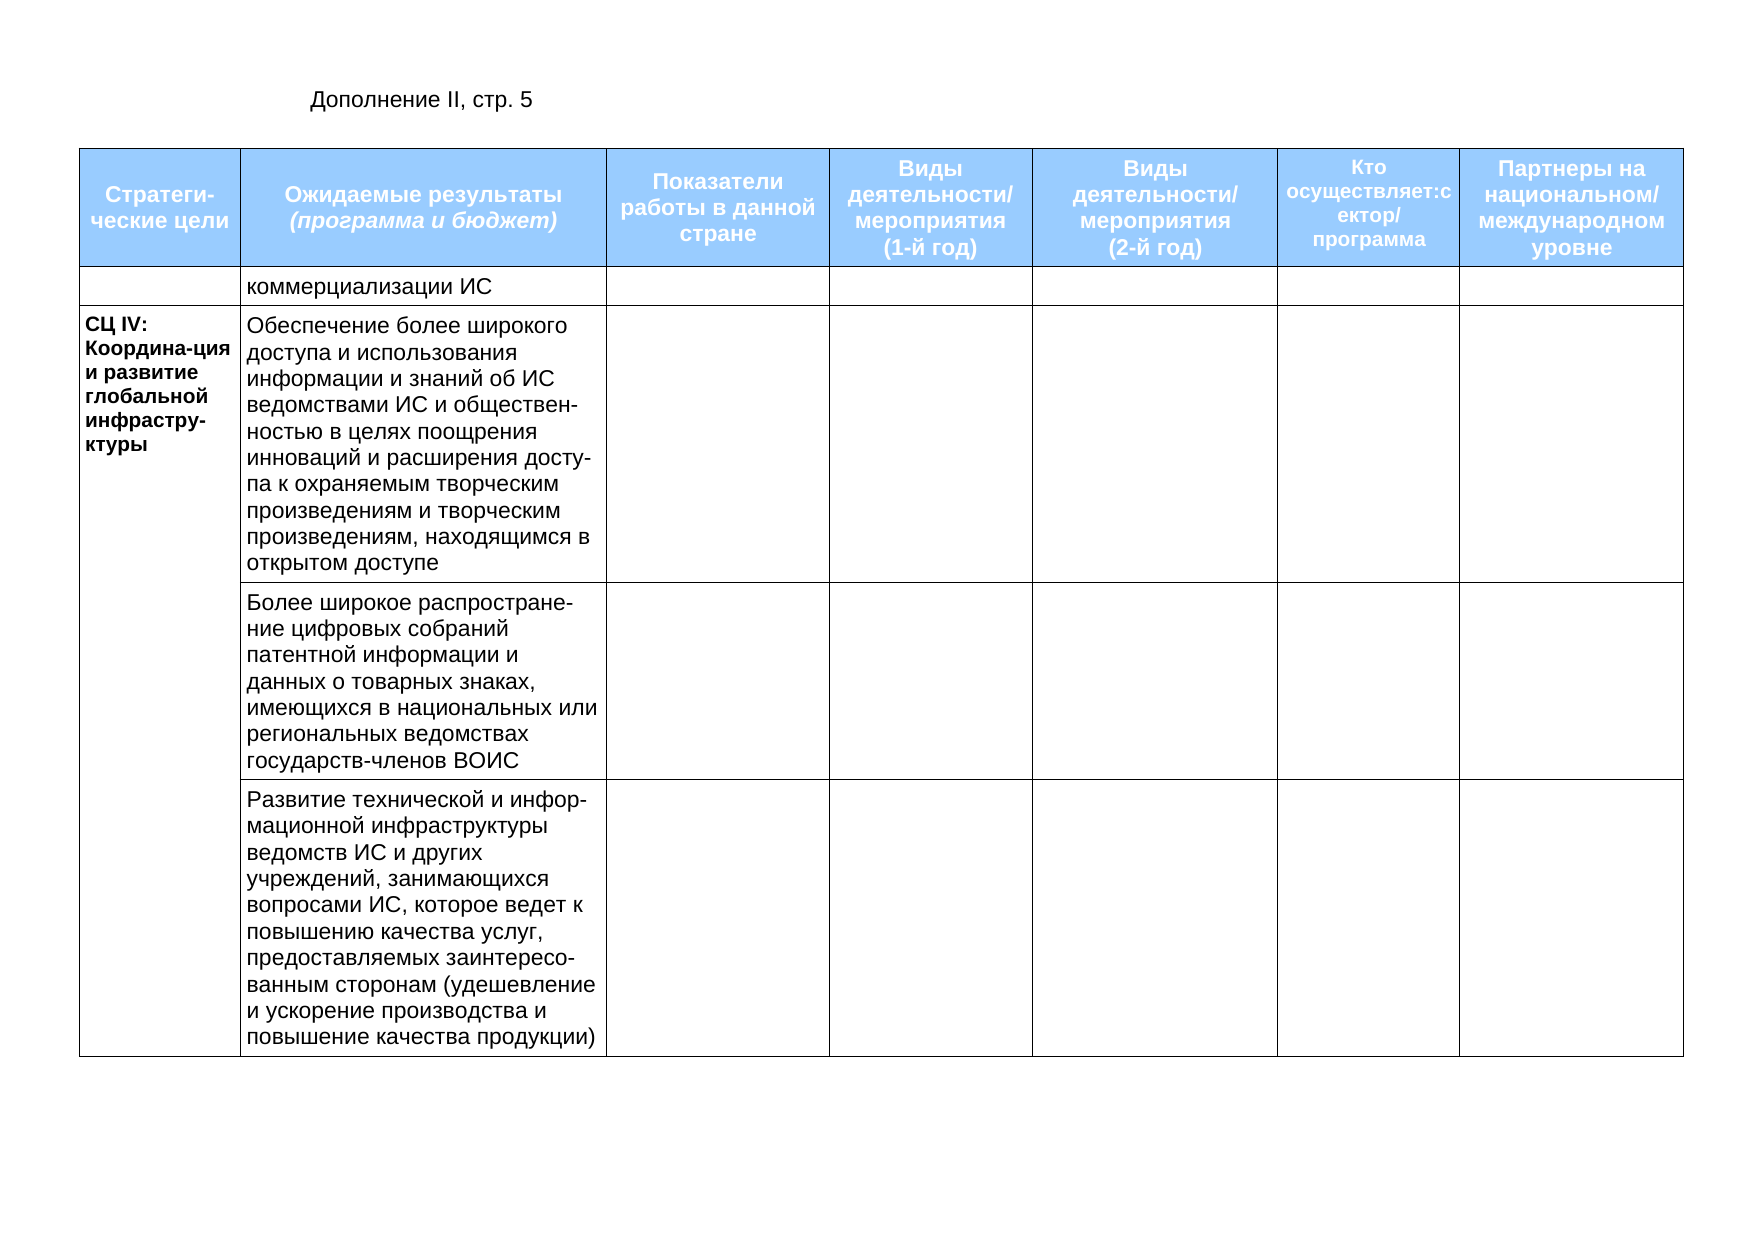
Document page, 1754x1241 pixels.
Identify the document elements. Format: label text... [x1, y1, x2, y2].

table_cell [1460, 267, 1683, 305]
table_cell [830, 780, 1032, 1056]
table_header Показатели работы в данной стране [607, 149, 829, 266]
table_cell [1033, 267, 1277, 305]
table_header Кто осуществляет:сектор/ программа [1278, 149, 1459, 266]
table_cell [1278, 267, 1459, 305]
table_cell [1033, 583, 1277, 779]
table_cell Развитие технической и инфор- мационной инфраструктуры ведомств ИС и других учреждений, занимающихся вопросами ИС, которое ведет к повышению качества услуг, предоставляемых заинтересо- ванным сторонам (удешевление и ускорение производства и повышение качества продукции) [241, 780, 606, 1056]
table_cell [607, 780, 829, 1056]
table_cell [607, 306, 829, 582]
table_cell [1278, 306, 1459, 582]
table_header Стратеги-ческие цели [80, 149, 240, 266]
table_cell [1278, 583, 1459, 779]
table_cell [830, 583, 1032, 779]
table_header Ожидаемые результаты (программа и бюджет) [241, 149, 606, 266]
table_cell [1460, 583, 1683, 779]
table_cell Обеспечение более широкого доступа и использования информации и знаний об ИС ведомствами ИС и обществен- ностью в целях поощрения инноваций и расширения досту- па к охраняемым творческим произведениям и творческим произведениям, находящимся в открытом доступе [241, 306, 606, 582]
table_cell [1460, 306, 1683, 582]
table_cell Более высокий уровень понимания/способности МСП успешно использовать ИС для поддержки инноваций и коммерциализации ИС [241, 267, 606, 305]
table_header Партнеры на национальном/ международном уровне [1460, 149, 1683, 266]
table_cell Более широкое распростране- ние цифровых собраний патентной информации и данных о товарных знаках, имеющихся в национальных или региональных ведомствах государств-членов ВОИС [241, 583, 606, 779]
table_cell [1033, 306, 1277, 582]
table_cell [1278, 780, 1459, 1056]
table_cell СЦ IV: Координа-ция и развитие глобальной инфрастру-ктуры [80, 306, 240, 1056]
table_cell [830, 306, 1032, 582]
table_cell [607, 583, 829, 779]
table_cell [1033, 780, 1277, 1056]
table_cell [1460, 780, 1683, 1056]
table_cell [830, 267, 1032, 305]
table_header Виды деятельности/ мероприятия (1-й год) [830, 149, 1032, 266]
table_cell [607, 267, 829, 305]
table_header Виды деятельности/ мероприятия (2-й год) [1033, 149, 1277, 266]
